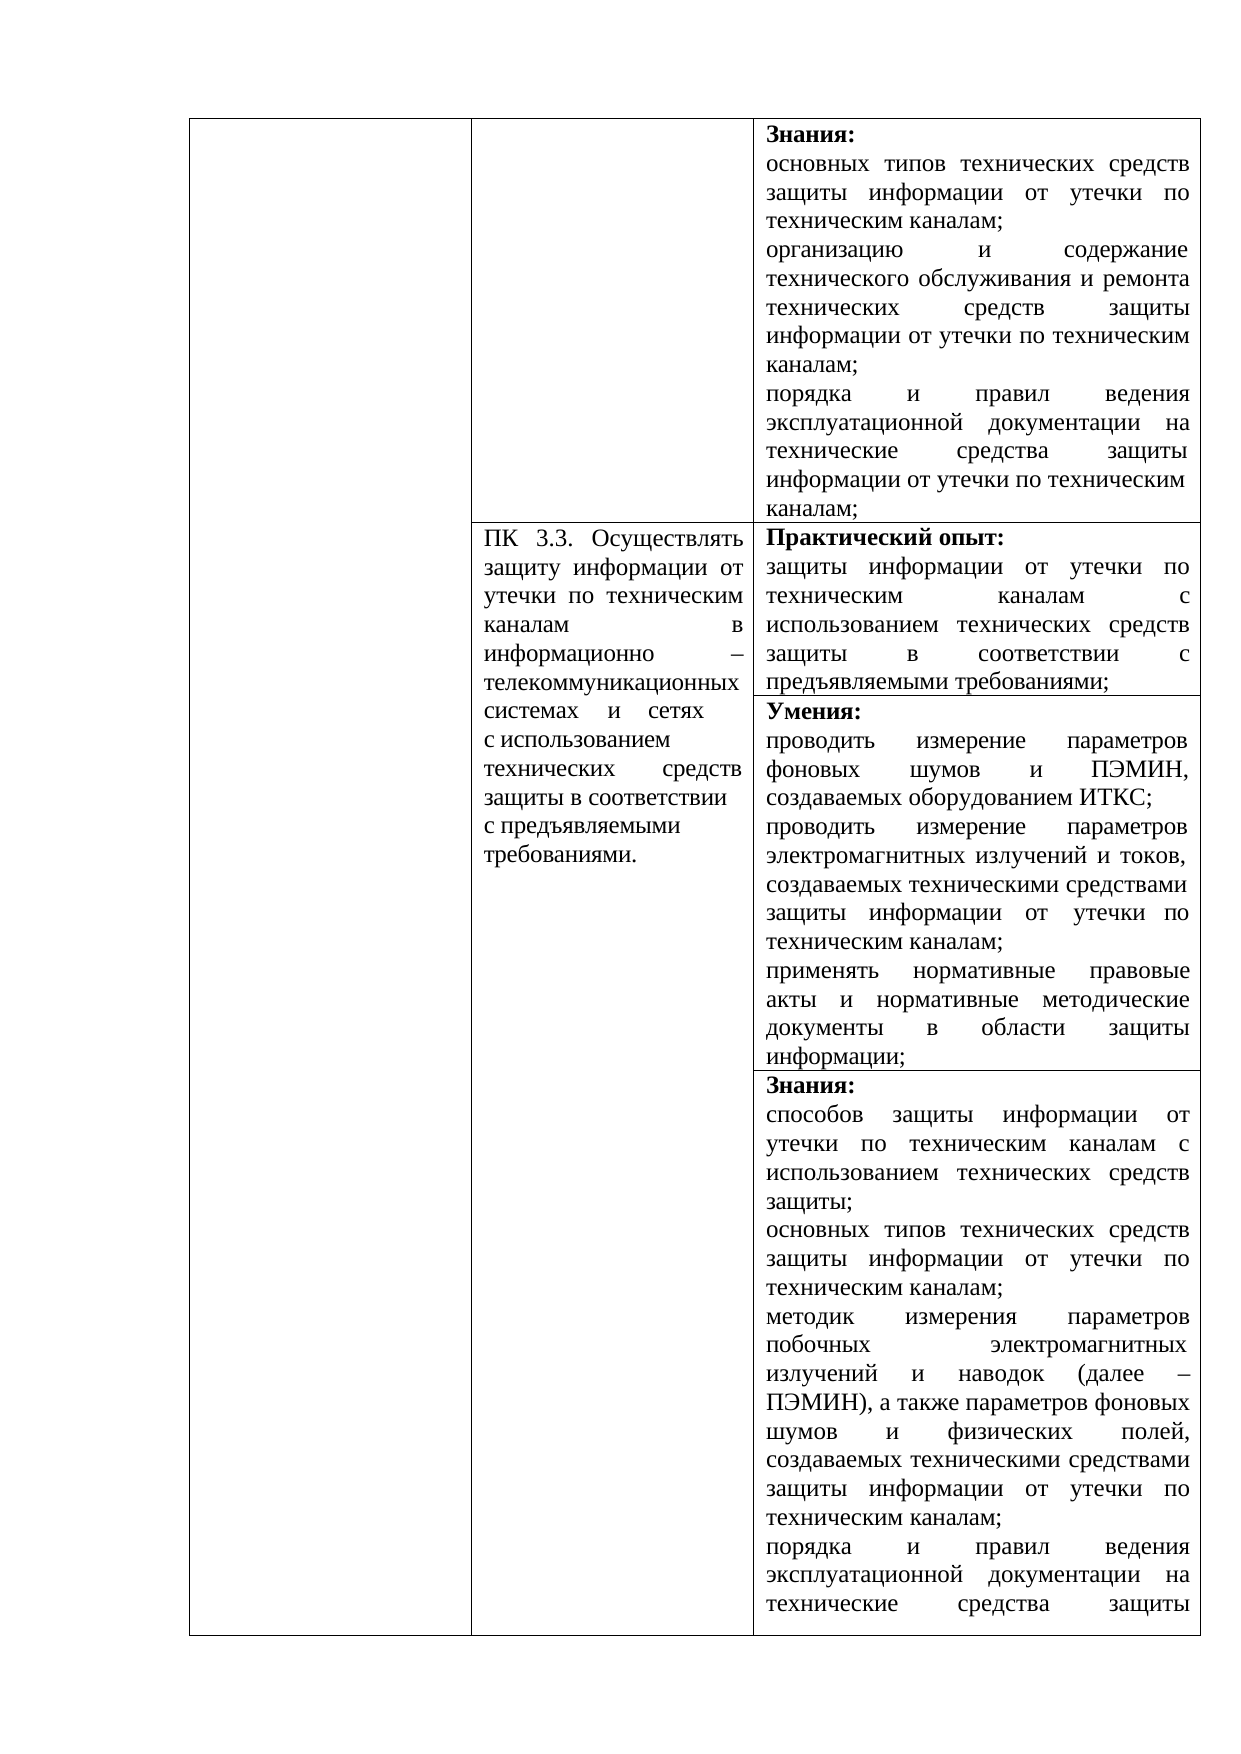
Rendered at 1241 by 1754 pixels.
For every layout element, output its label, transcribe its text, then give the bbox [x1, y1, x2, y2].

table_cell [754, 1071, 1200, 1635]
table_cell Практический опыт: защиты информации от утечки по техническим каналам с использованием технических средств защиты в соответствии с предъявляемыми требованиями; [754, 523, 1200, 695]
table_cell ПК 3.3. Осуществлять защиту информации от утечки по техническим каналам в информационно – телекоммуникационных системах и сетях с использованием технических средств защиты в соответствии с предъявляемыми требованиями. [472, 523, 753, 1635]
table_cell Умения: проводить измерение параметров фоновых шумов и ПЭМИН, создаваемых оборудованием ИТКС; проводить измерение параметров электромагнитных излучений и токов, создаваемых техническими средствами защиты информации от утечки по техническим каналам; применять нормативные правовые акты и нормативные методические документы в области защиты информации; [754, 696, 1200, 1070]
table_cell Знания: основных типов технических средств защиты информации от утечки по техническим каналам; организацию и содержание технического обслуживания и ремонта технических средств защиты информации от утечки по техническим каналам; порядка и правил ведения эксплуатационной документации на технические средства защиты информации от утечки по техническим каналам; [754, 119, 1200, 522]
